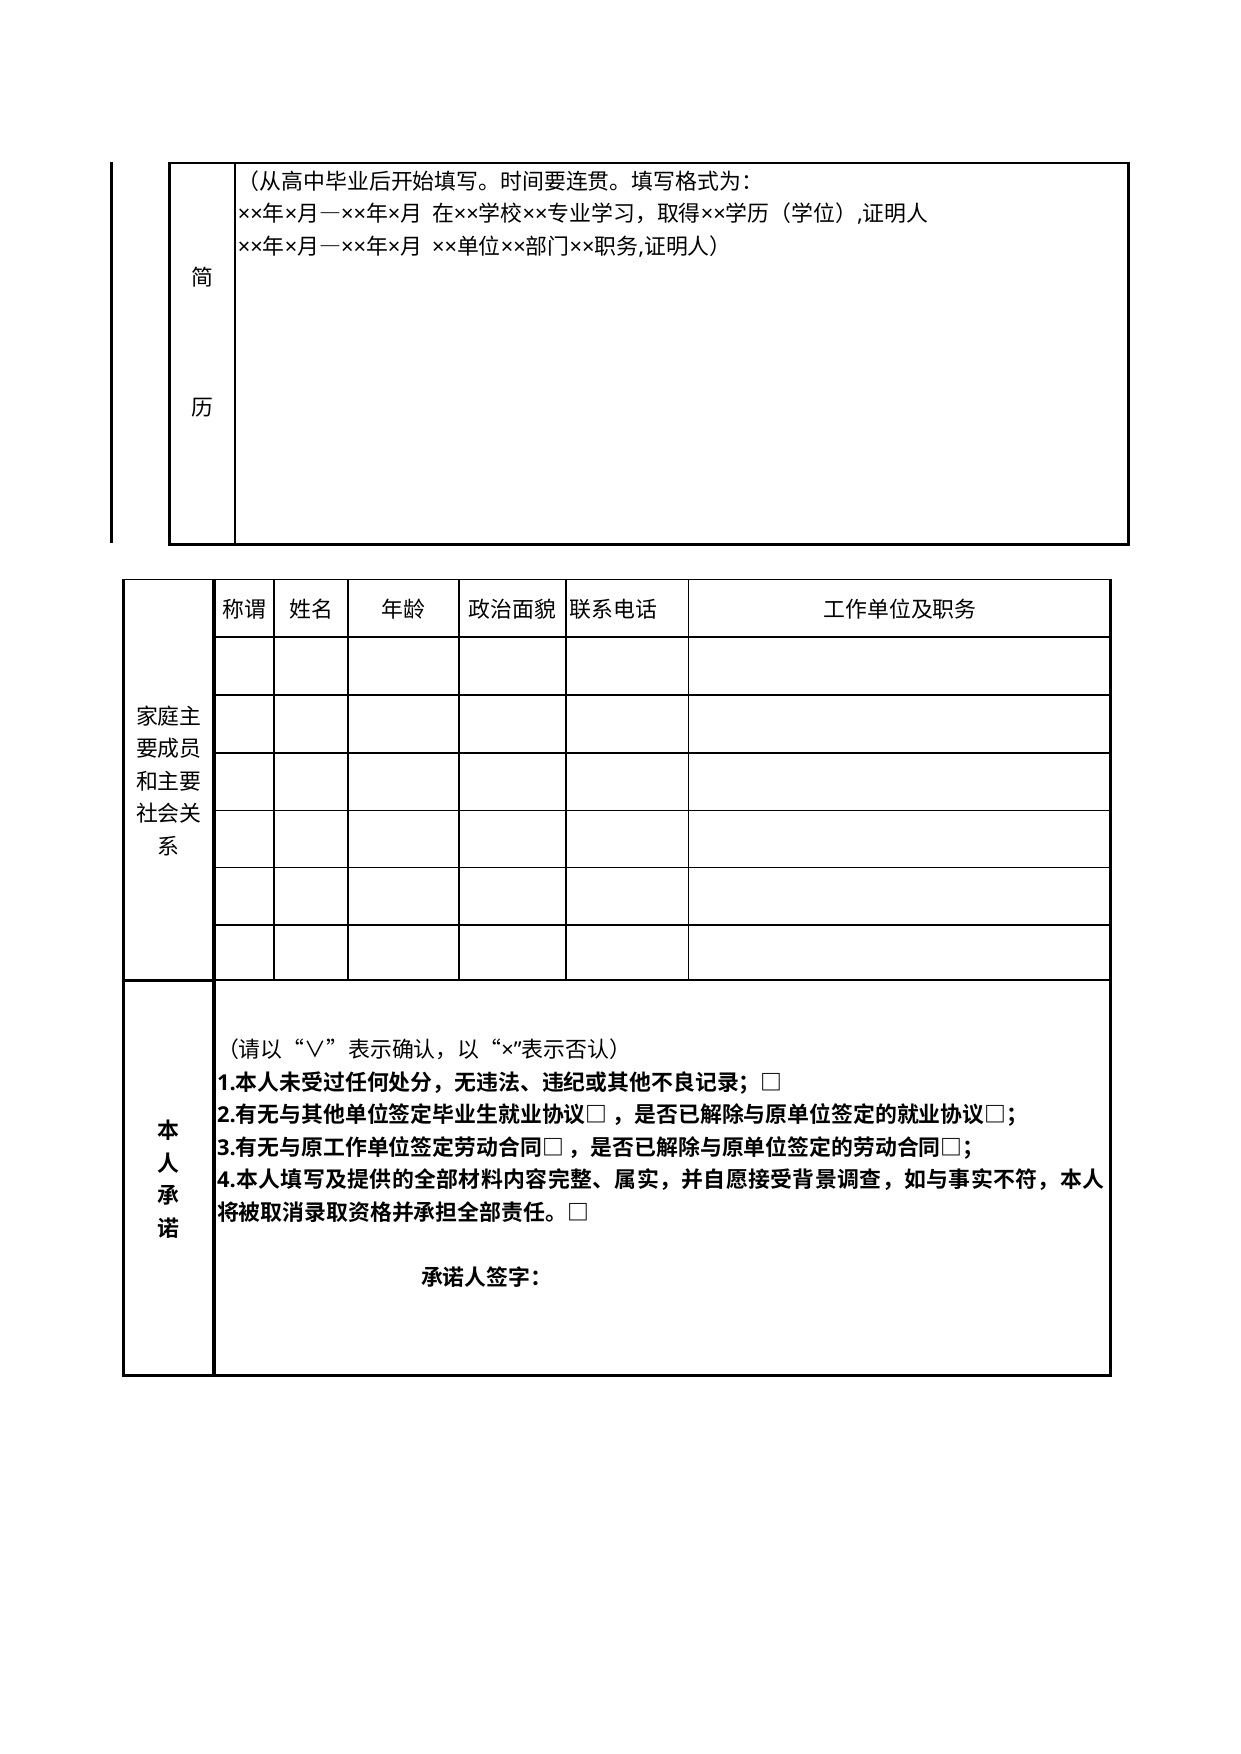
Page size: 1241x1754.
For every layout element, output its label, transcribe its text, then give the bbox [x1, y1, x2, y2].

table_cell [567, 926, 688, 979]
table_cell （请以“∨”表示确认，以“×”表示否认） 1.本人未受过任何处分，无违法、违纪或其他不良记录；□ 2.有无与其他单位签定毕业生就业协议□ ，是否已解除与原单位签定的就业协议□； 3.有无与原工作单位签定劳动合同□ ，是否已解除与原单位签定的劳动合同□； 4.本人填写及提供的全部材料内容完整、属实，并自愿接受背景调查，如与事实不符，本人将被取消录取资格并承担全部责任。□ 承诺人签字： [216, 981, 1109, 1374]
table_cell [689, 811, 1109, 867]
table_cell （从高中毕业后开始填写。时间要连贯。填写格式为： ××年×月—××年×月 在××学校××专业学习，取得××学历（学位）,证明人 ××年×月—××年×月 ××单位××部门××职务,证明人） [236, 164, 1127, 543]
table_header 家庭主要成员和主要社会关系 [125, 580, 212, 979]
table_cell [567, 638, 688, 694]
table_cell [216, 696, 273, 752]
table_cell [275, 811, 347, 867]
table_cell [567, 868, 688, 924]
table_cell [689, 868, 1109, 924]
table_cell [349, 868, 458, 924]
table_cell [689, 754, 1109, 810]
table_cell [349, 811, 458, 867]
table_cell [460, 696, 565, 752]
table_cell [567, 754, 688, 810]
table_cell [216, 811, 273, 867]
table_cell [216, 638, 273, 694]
table_cell [275, 696, 347, 752]
table_cell 简 历 [171, 164, 234, 543]
table_header 工作单位及职务 [689, 580, 1109, 636]
table_header 年龄 [349, 580, 458, 636]
table_cell [216, 754, 273, 810]
table_cell [567, 696, 688, 752]
table_cell [349, 926, 458, 979]
table_header 姓名 [275, 580, 347, 636]
table_cell [689, 696, 1109, 752]
table_cell [689, 638, 1109, 694]
table_cell 本 人 承 诺 [125, 982, 212, 1374]
table_cell [349, 638, 458, 694]
table_cell [460, 926, 565, 979]
table_cell [275, 638, 347, 694]
table_cell [216, 868, 273, 924]
table_cell [349, 754, 458, 810]
table_cell [349, 696, 458, 752]
table_header 称谓 [216, 580, 273, 636]
table_cell [275, 926, 347, 979]
table_cell [460, 754, 565, 810]
table_header 政治面貌 [460, 580, 565, 636]
table_cell [689, 926, 1109, 979]
table_cell [460, 868, 565, 924]
table_cell [460, 811, 565, 867]
table_cell [275, 754, 347, 810]
table_cell [460, 638, 565, 694]
table_header 联系电话 [567, 580, 688, 636]
table_cell [216, 926, 273, 979]
table_cell [567, 811, 688, 867]
table_cell [275, 868, 347, 924]
